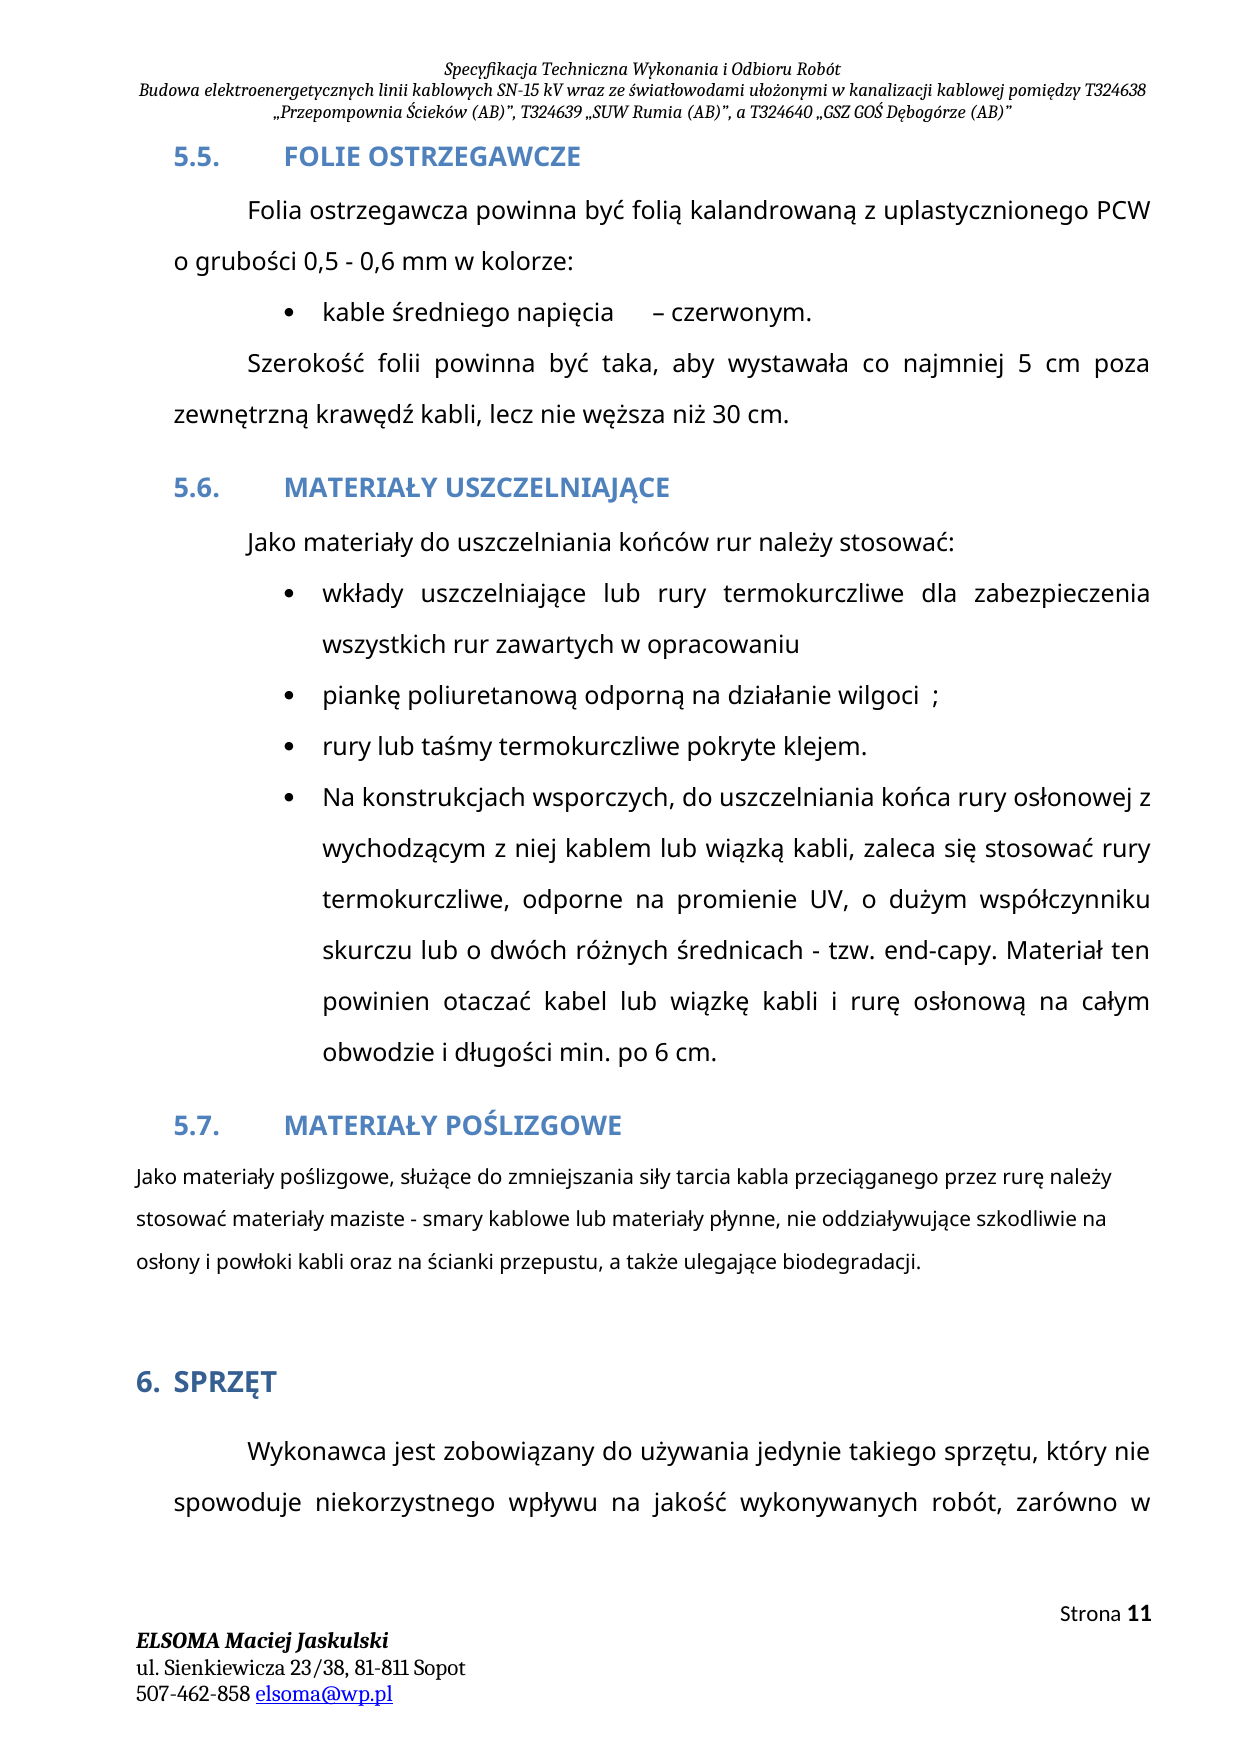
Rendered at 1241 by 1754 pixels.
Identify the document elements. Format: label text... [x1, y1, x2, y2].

text Szerokość folii powinna być taka, aby wystawała co najmniej 5 cm poza zewnętrzną krawędź kabli, lecz nie węższa niż 30 cm. [173, 346, 1152, 431]
text Jako materiały poślizgowe, służące do zmniejszania siły tarcia kabla przeciąganego przez rurę należy stosować materiały maziste - smary kablowe lub materiały płynne, nie oddziaływujące szkodliwie na osłony i powłoki kabli oraz na ścianki przepustu, a także ulegające biodegradacji. [136, 1162, 1152, 1275]
list Na konstrukcjach wsporczych, do uszczelniania końca rury osłonowej z wychodzącym z niej kablem lub wiązką kabli, zaleca się stosować rury termokurczliwe, odporne na promienie UV, o dużym współczynniku skurczu lub o dwóch różnych średnicach - tzw. end-capy. Materiał ten powinien otaczać kabel lub wiązkę kabli i rurę osłonową na całym obwodzie i długości min. po 6 cm. [284, 779, 1152, 1069]
list piankę poliuretanową odporną na działanie wilgoci ; [284, 677, 1152, 711]
list kable średniego napięcia – czerwonym. [284, 295, 1152, 329]
subtitle FOLIE OSTRZEGAWCZE [173, 137, 1152, 174]
subtitle MATERIAŁY USZCZELNIAJĄCE [173, 469, 1152, 506]
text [173, 1433, 1152, 1519]
list wkłady uszczelniające lub rury termokurczliwe dla zabezpieczenia wszystkich rur zawartych w opracowaniu [284, 575, 1152, 660]
list rury lub taśmy termokurczliwe pokryte klejem. [284, 728, 1152, 762]
subtitle MATERIAŁY POŚLIZGOWE [173, 1106, 1152, 1143]
subtitle SPRZĘT [136, 1362, 1152, 1401]
text Folia ostrzegawcza powinna być folią kalandrowaną z uplastycznionego PCW o grubości 0,5 - 0,6 mm w kolorze: [173, 193, 1152, 278]
text Jako materiały do uszczelniania końców rur należy stosować: [173, 524, 1152, 558]
